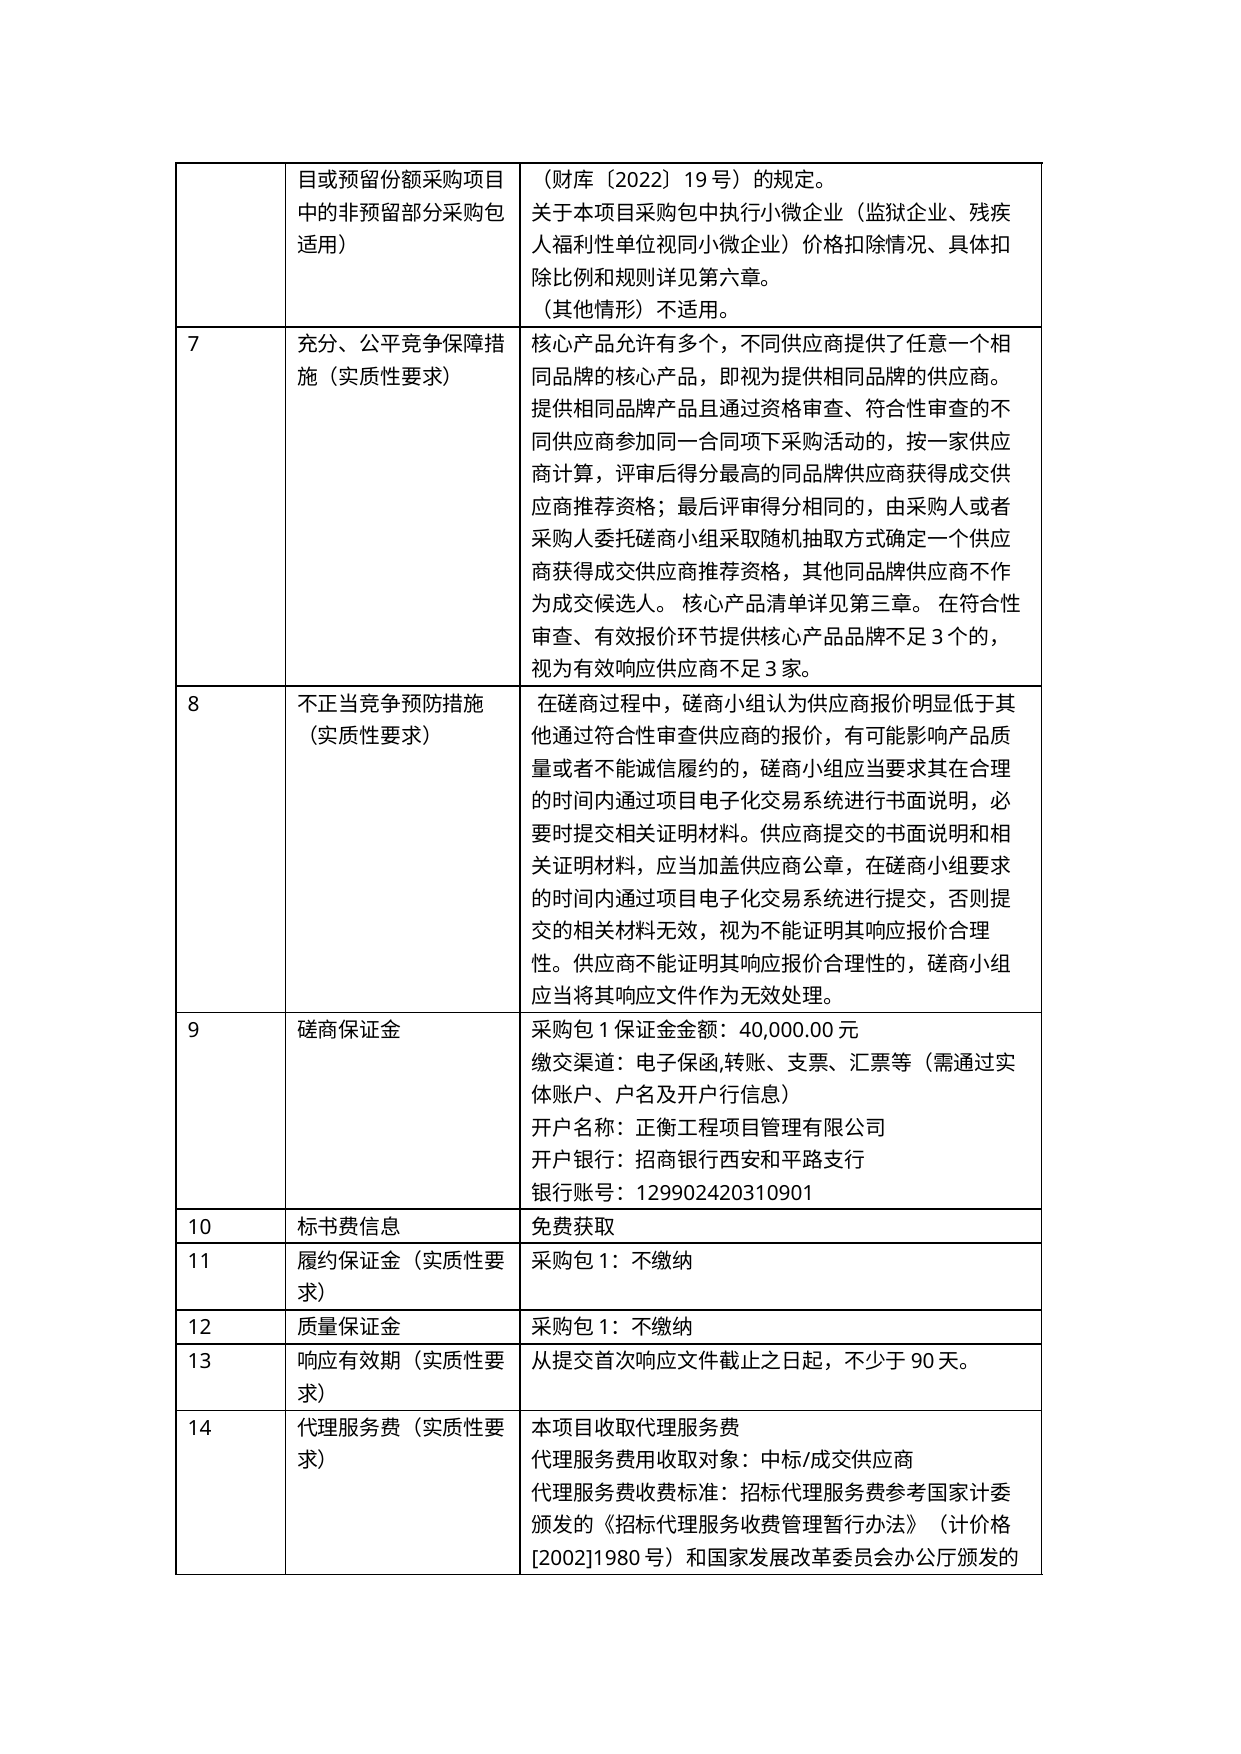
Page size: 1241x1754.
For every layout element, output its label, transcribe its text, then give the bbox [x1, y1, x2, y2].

table_cell 9 [177, 1013, 285, 1208]
table_cell 13 [177, 1345, 285, 1409]
table_cell 免费获取 [521, 1210, 1041, 1242]
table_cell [286, 164, 519, 326]
table_cell 14 [177, 1411, 285, 1573]
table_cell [521, 164, 1041, 326]
table_cell 6 [177, 164, 285, 326]
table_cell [521, 1411, 1041, 1573]
table_cell 7 [177, 328, 285, 685]
table_cell 在磋商过程中，磋商小组认为供应商报价明显低于其他通过符合性审查供应商的报价，有可能影响产品质量或者不能诚信履约的，磋商小组应当要求其在合理的时间内通过项目电子化交易系统进行书面说明，必要时提交相关证明材料。供应商提交的书面说明和相关证明材料，应当加盖供应商公章，在磋商小组要求的时间内通过项目电子化交易系统进行提交，否则提交的相关材料无效，视为不能证明其响应报价合理性。供应商不能证明其响应报价合理性的，磋商小组应当将其响应文件作为无效处理。 [521, 687, 1041, 1012]
table_cell 11 [177, 1244, 285, 1309]
table_cell 采购包1：不缴纳 [521, 1311, 1041, 1343]
table_cell 磋商保证金 [286, 1013, 519, 1208]
table_cell 采购包1：不缴纳 [521, 1244, 1041, 1309]
table_cell 采购包1保证金金额：40,000.00元 缴交渠道：电子保函,转账、支票、汇票等（需通过实体账户、户名及开户行信息） 开户名称：正衡工程项目管理有限公司 开户银行：招商银行西安和平路支行 银行账号：129902420310901 [521, 1013, 1041, 1208]
table_cell 代理服务费（实质性要求） [286, 1411, 519, 1573]
table_cell 10 [177, 1210, 285, 1242]
table_cell 不正当竞争预防措施 （实质性要求） [286, 687, 519, 1012]
table_cell 质量保证金 [286, 1311, 519, 1343]
table_cell 从提交首次响应文件截止之日起，不少于90天。 [521, 1345, 1041, 1409]
table_cell 充分、公平竞争保障措施（实质性要求） [286, 328, 519, 685]
table_cell 履约保证金（实质性要求） [286, 1244, 519, 1309]
table_cell 标书费信息 [286, 1210, 519, 1242]
table_cell 8 [177, 687, 285, 1012]
table_cell 响应有效期（实质性要求） [286, 1345, 519, 1409]
table_cell 核心产品允许有多个，不同供应商提供了任意一个相同品牌的核心产品，即视为提供相同品牌的供应商。 提供相同品牌产品且通过资格审查、符合性审查的不同供应商参加同一合同项下采购活动的，按一家供应商计算，评审后得分最高的同品牌供应商获得成交供应商推荐资格；最后评审得分相同的，由采购人或者采购人委托磋商小组采取随机抽取方式确定一个供应商获得成交供应商推荐资格，其他同品牌供应商不作为成交候选人。 核心产品清单详见第三章。 在符合性审查、有效报价环节提供核心产品品牌不足3个的，视为有效响应供应商不足3家。 [521, 328, 1041, 685]
table_cell 12 [177, 1311, 285, 1343]
